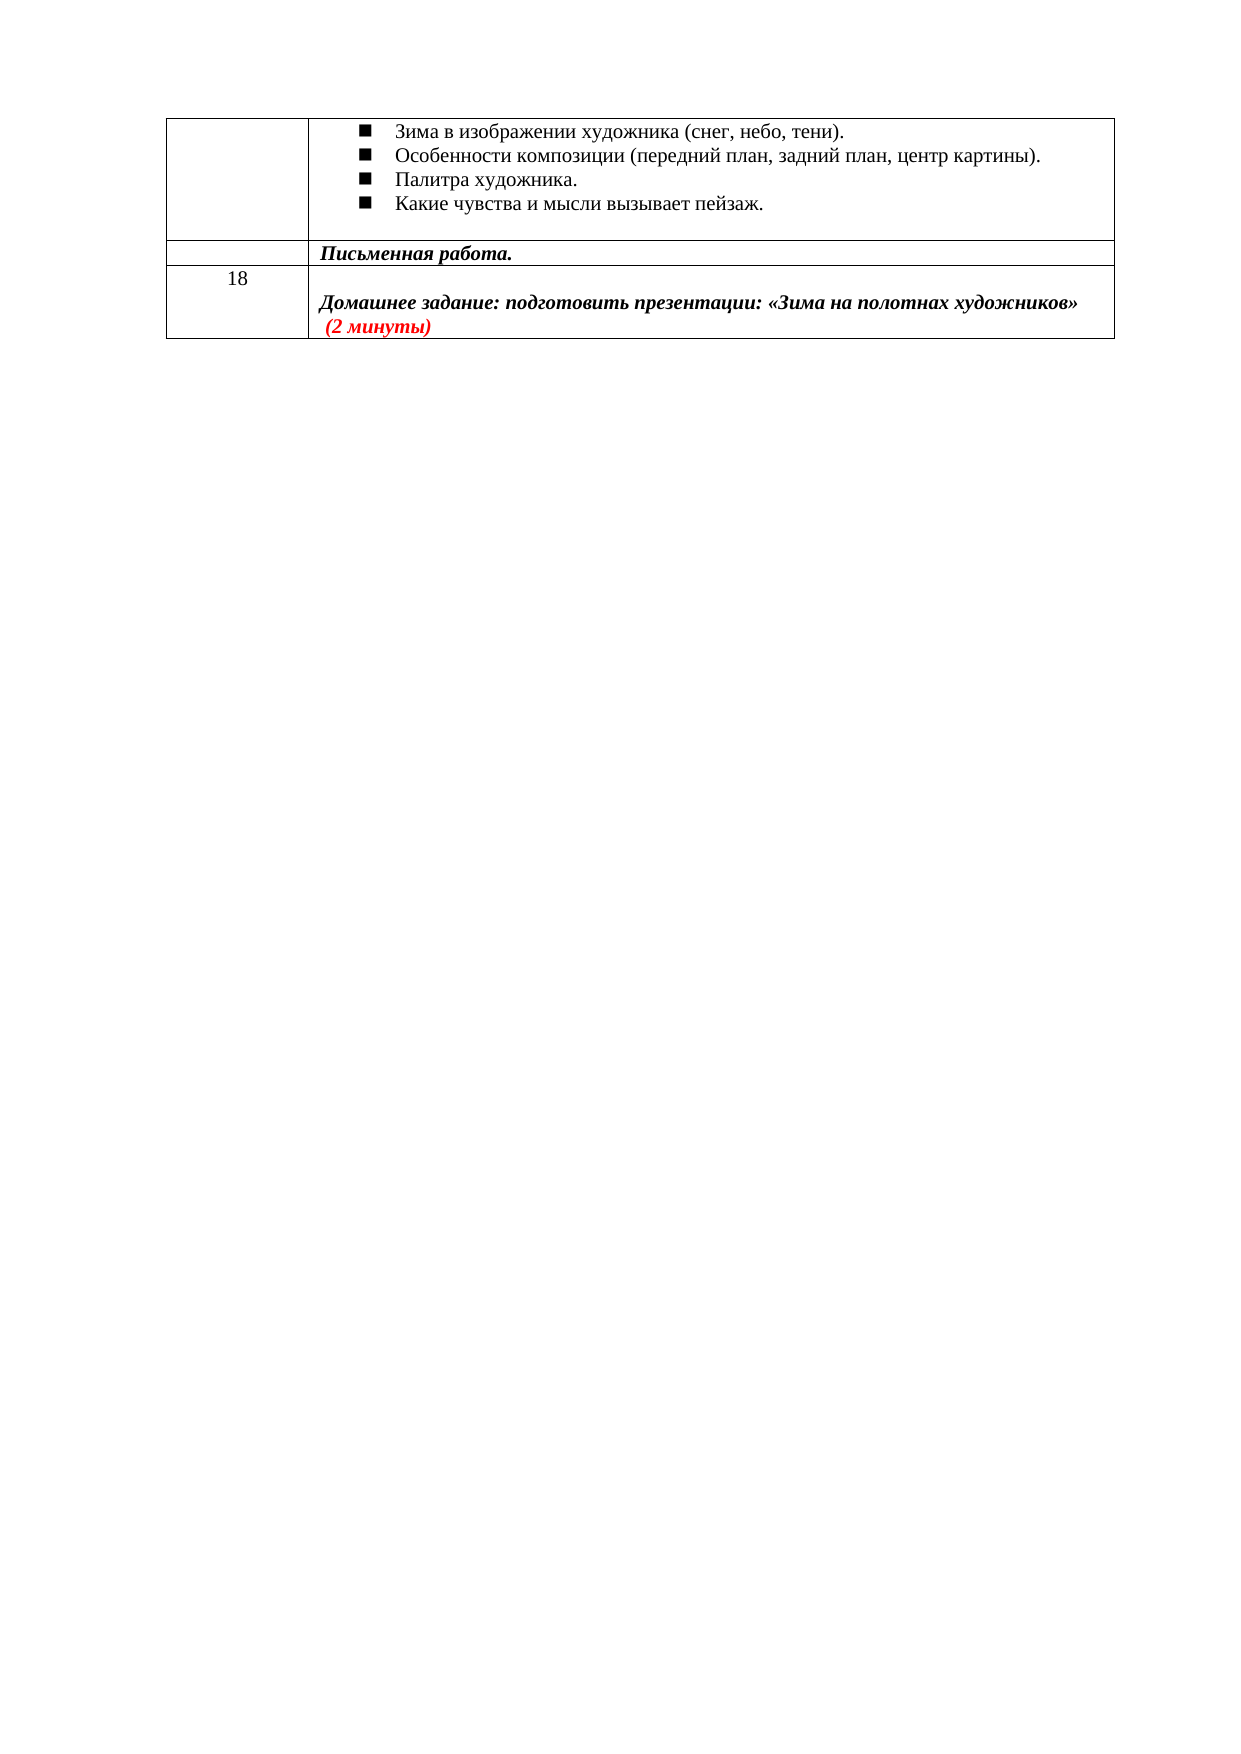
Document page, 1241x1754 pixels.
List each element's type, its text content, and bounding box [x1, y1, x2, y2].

table_cell 18 [167, 266, 308, 338]
table_cell Домашнее задание: подготовить презентации: «Зима на полотнах художников» (2 минуты) [309, 266, 1114, 338]
table_cell Письменная работа. [309, 241, 1114, 264]
table_cell [167, 241, 308, 264]
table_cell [309, 119, 1114, 239]
table_cell 17 [167, 119, 308, 239]
